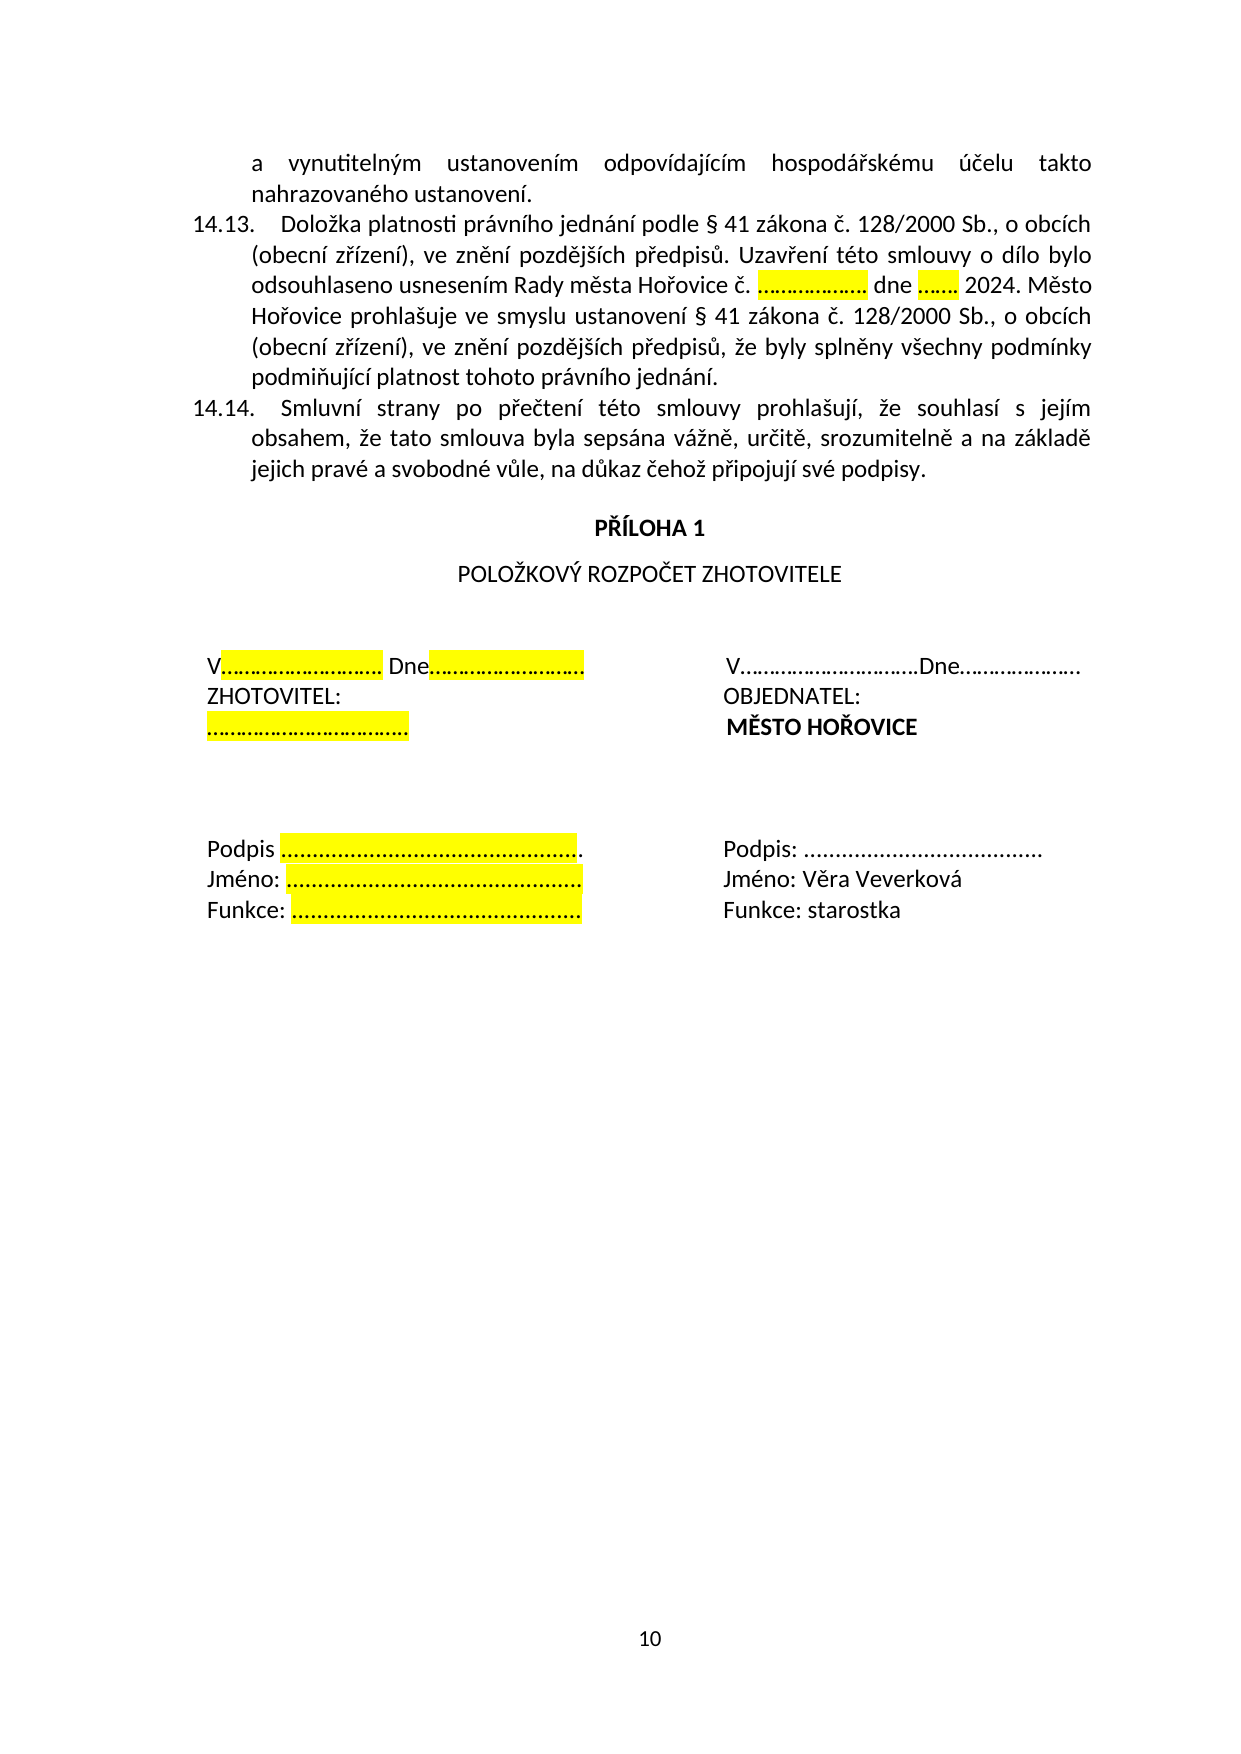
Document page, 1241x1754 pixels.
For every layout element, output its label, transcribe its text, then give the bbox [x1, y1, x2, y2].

text POLOŽKOVÝ ROZPOČET ZHOTOVITELE [207, 558, 1093, 589]
text Funkce: .............................................. Funkce: starostka [582, 894, 1093, 924]
text V………………………. Dne……………………… V………………………….Dne………………… [584, 650, 1093, 680]
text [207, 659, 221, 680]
text …………………………….. MĚSTO HOŘOVICE [409, 711, 1093, 741]
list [192, 148, 1093, 209]
text Podpis ................................................ Podpis: ...................................... [577, 833, 1093, 863]
text ZHOTOVITEL: OBJEDNATEL: [207, 680, 1093, 711]
list Doložka platnosti právního jednání podle § 41 zákona č. 128/2000 Sb., o obcích (obecní zřízení), ve znění pozdějších předpisů. Uzavření této smlouvy o dílo bylo odsouhlaseno usnesením Rady města Hořovice č. ………………. dne ……. 2024. Město Hořovice prohlašuje ve smyslu ustanovení § 41 zákona č. 128/2000 Sb., o obcích (obecní zřízení), ve znění pozdějších předpisů, že byly splněny všechny podmínky podmiňující platnost tohoto právního jednání. [192, 209, 1093, 392]
list Smluvní strany po přečtení této smlouvy prohlašují, že souhlasí s jejím obsahem, že tato smlouva byla sepsána vážně, určitě, srozumitelně a na základě jejich pravé a svobodné vůle, na důkaz čehož připojují své podpisy. [192, 392, 1093, 483]
text PŘÍLOHA 1 [207, 512, 1093, 543]
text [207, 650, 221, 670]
text Jméno: ............................................... Jméno: Věra Veverková [207, 863, 1093, 894]
